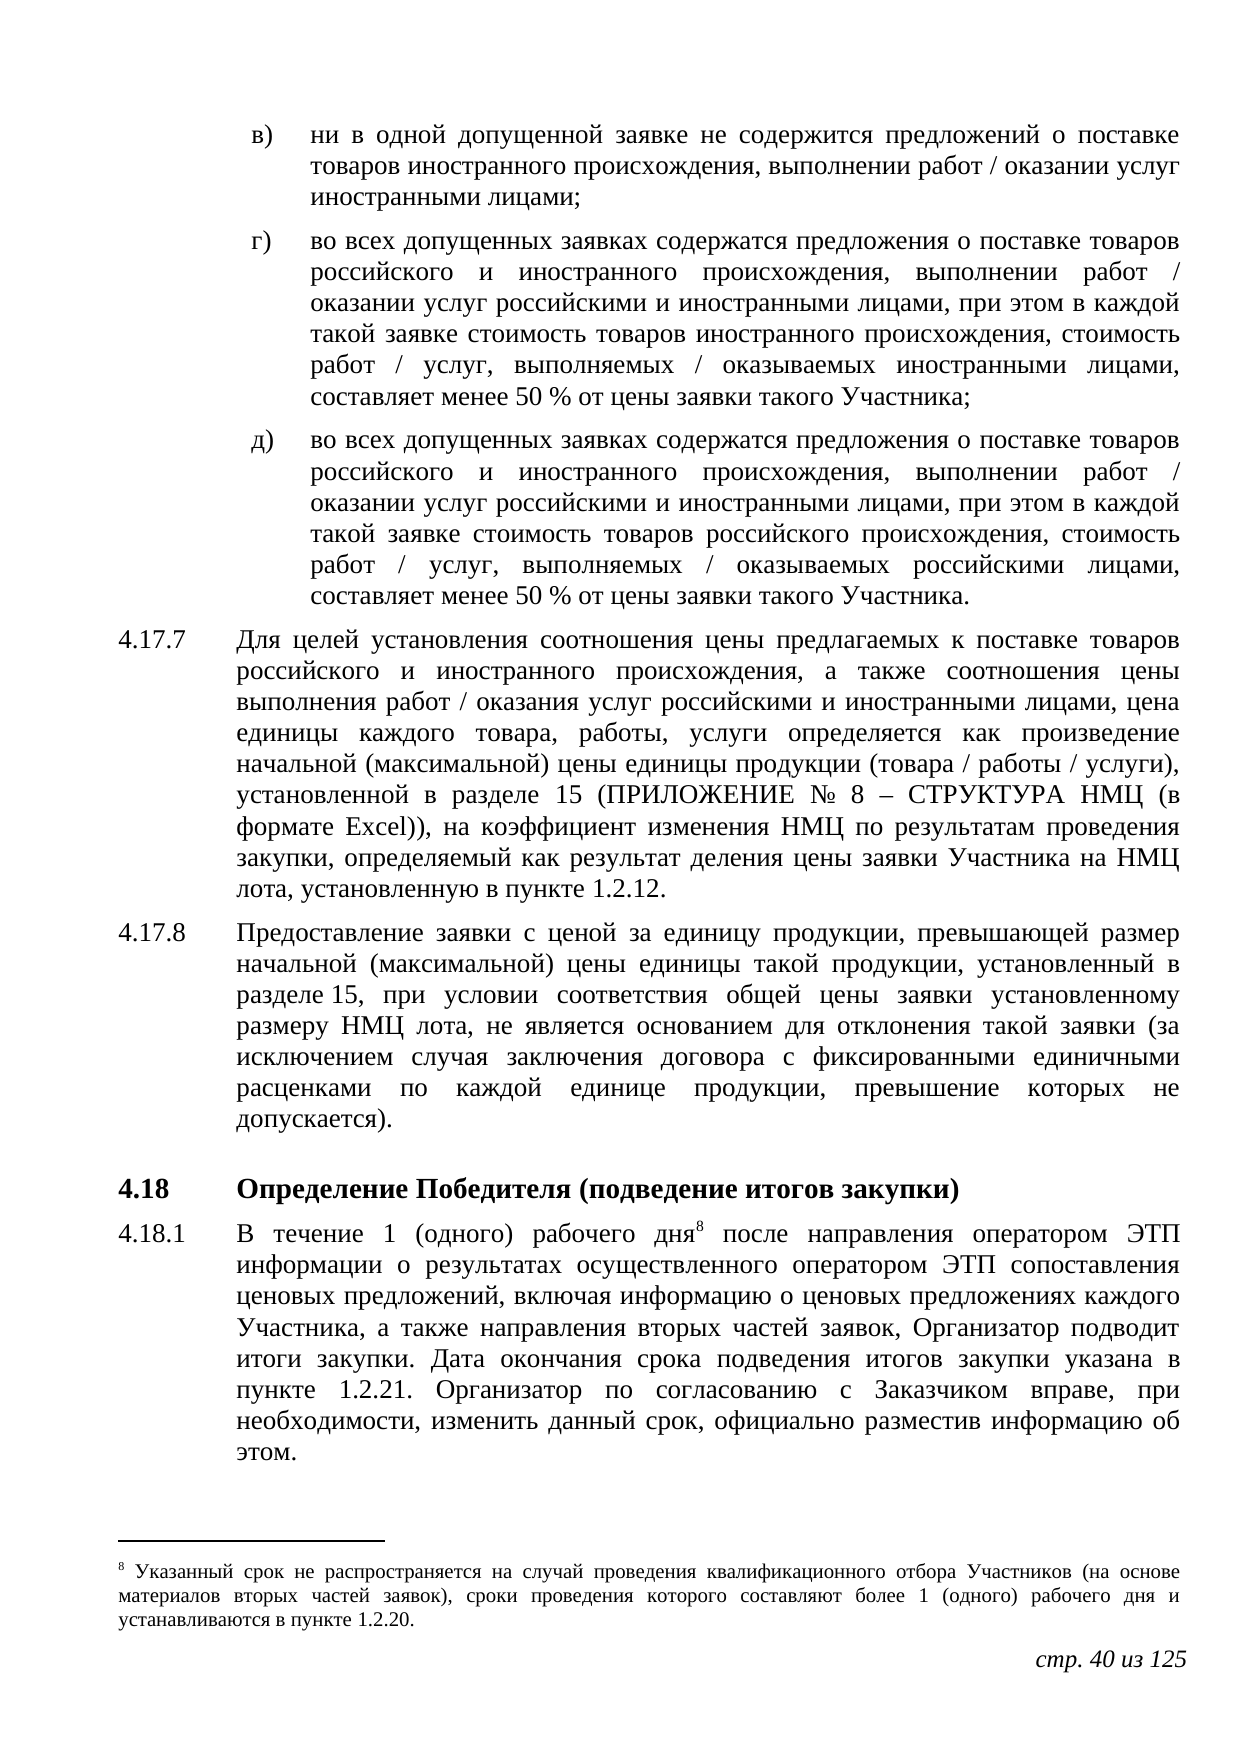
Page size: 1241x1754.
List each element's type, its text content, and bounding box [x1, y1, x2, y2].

subtitle Определение Победителя (подведение итогов закупки) [118, 1171, 1181, 1205]
text во всех допущенных заявках содержатся предложения о поставке товаров российского и иностранного происхождения, выполнении работ / оказании услуг российскими и иностранными лицами, при этом в каждой такой заявке стоимость товаров российского происхождения, стоимость работ / услуг, выполняемых / оказываемых российскими лицами, составляет менее 50 % от цены заявки такого Участника. [251, 423, 1181, 610]
text Для целей установления соотношения цены предлагаемых к поставке товаров российского и иностранного происхождения, а также соотношения цены выполнения работ / оказания услуг российскими и иностранными лицами, цена единицы каждого товара, работы, услуги определяется как произведение начальной (максимальной) цены единицы продукции (товара / работы / услуги), установленной в разделе 15 (ПРИЛОЖЕНИЕ № 8 – СТРУКТУРА НМЦ (в формате Excel)), на коэффициент изменения НМЦ по результатам проведения закупки, определяемый как результат деления цены заявки Участника на НМЦ лота, установленную в пункте 1.2.12. [118, 623, 1181, 903]
text Предоставление заявки с ценой за единицу продукции, превышающей размер начальной (максимальной) цены единицы такой продукции, установленный в разделе 15, при условии соответствия общей цены заявки установленному размеру НМЦ лота, не является основанием для отклонения такой заявки (за исключением случая заключения договора с фиксированными единичными расценками по каждой единице продукции, превышение которых не допускается). [118, 916, 1181, 1134]
text ни в одной допущенной заявке не содержится предложений о поставке товаров иностранного происхождения, выполнении работ / оказании услуг иностранными лицами; [251, 118, 1181, 212]
text В течение 1 (одного) рабочего дня после направления оператором ЭТП информации о результатах осуществленного оператором ЭТП сопоставления ценовых предложений, включая информацию о ценовых предложениях каждого Участника, а также направления вторых частей заявок, Организатор подводит итоги закупки. Дата окончания срока подведения итогов закупки указана в пункте 1.2.21. Организатор по согласованию с Заказчиком вправе, при необходимости, изменить данный срок, официально разместив информацию об этом. [118, 1217, 1181, 1466]
text во всех допущенных заявках содержатся предложения о поставке товаров российского и иностранного происхождения, выполнении работ / оказании услуг российскими и иностранными лицами, при этом в каждой такой заявке стоимость товаров иностранного происхождения, стоимость работ / услуг, выполняемых / оказываемых иностранными лицами, составляет менее 50 % от цены заявки такого Участника; [251, 224, 1181, 411]
